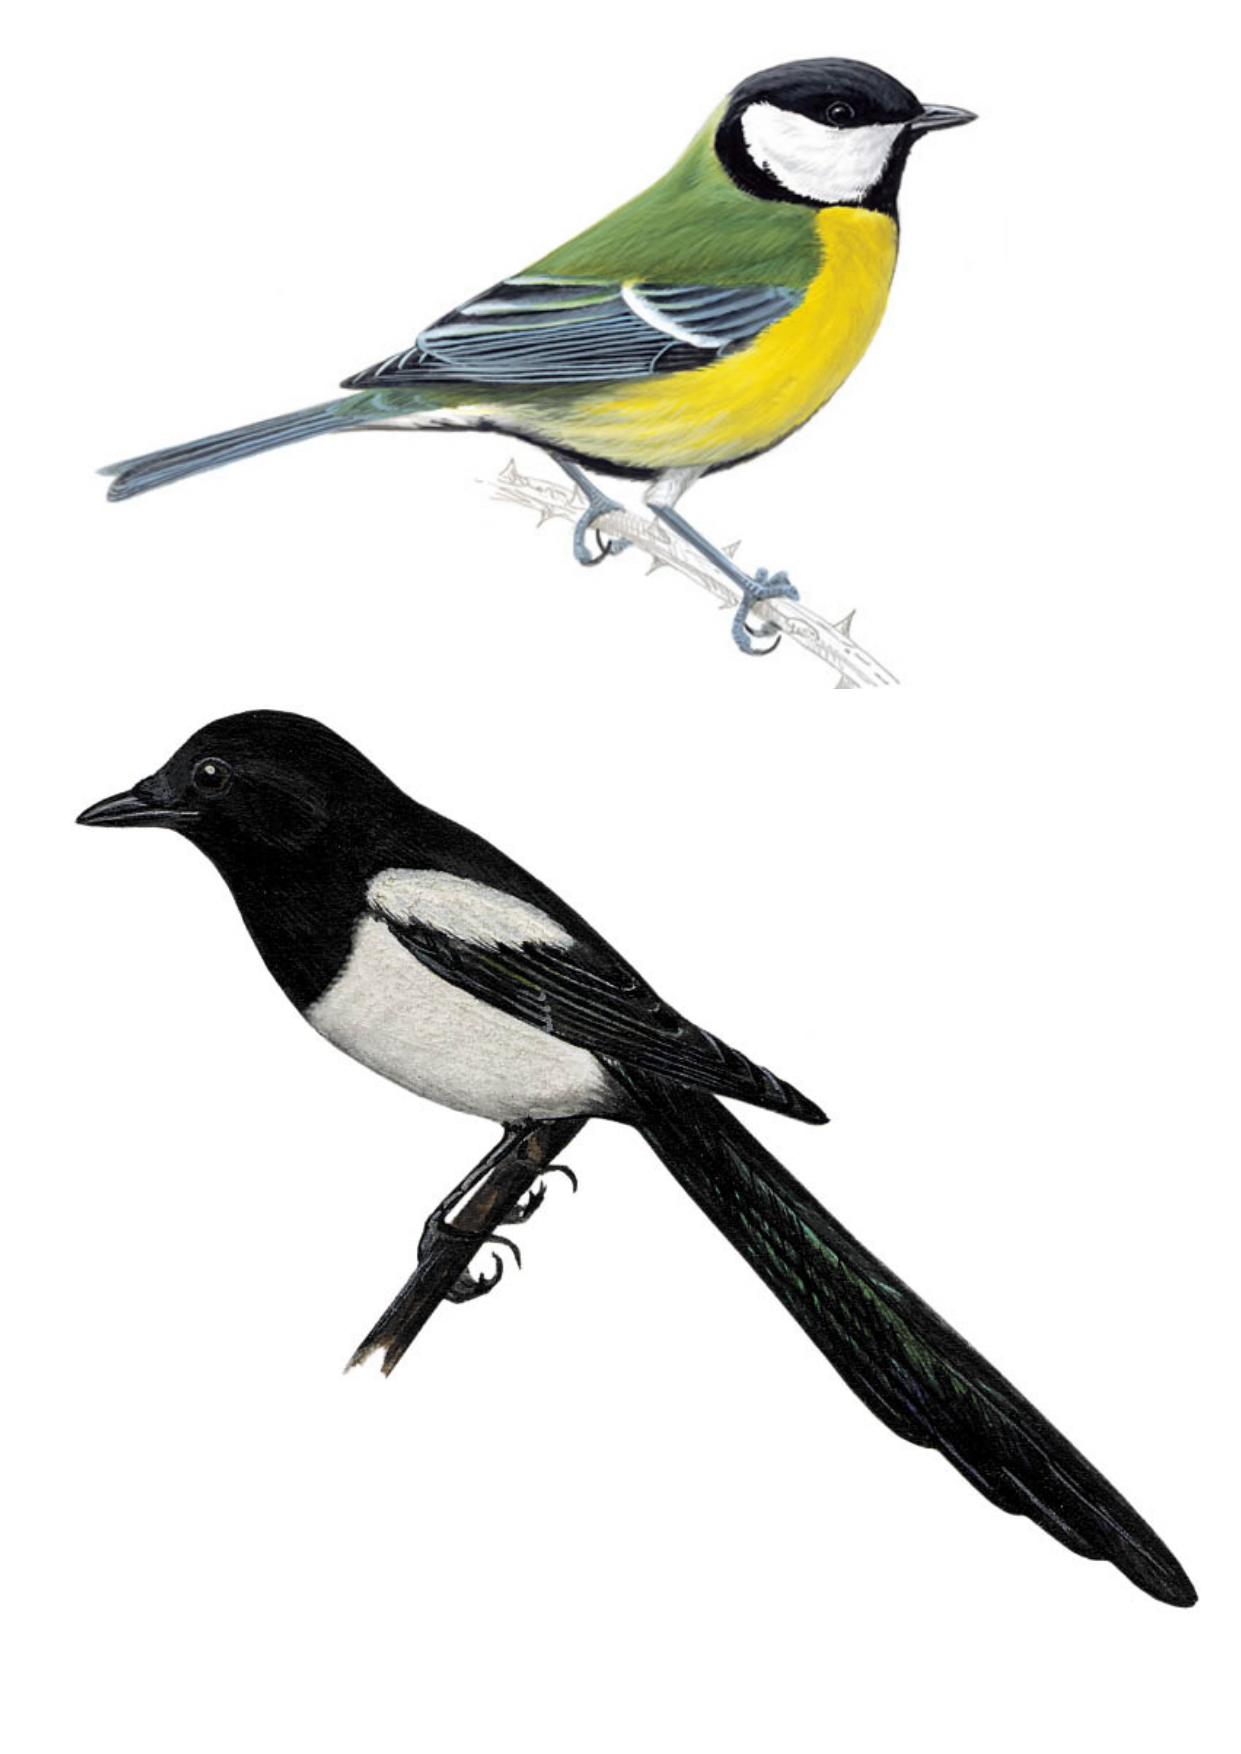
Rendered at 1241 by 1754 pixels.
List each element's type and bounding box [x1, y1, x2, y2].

picture [59, 693, 1226, 1647]
picture [59, 14, 1082, 689]
